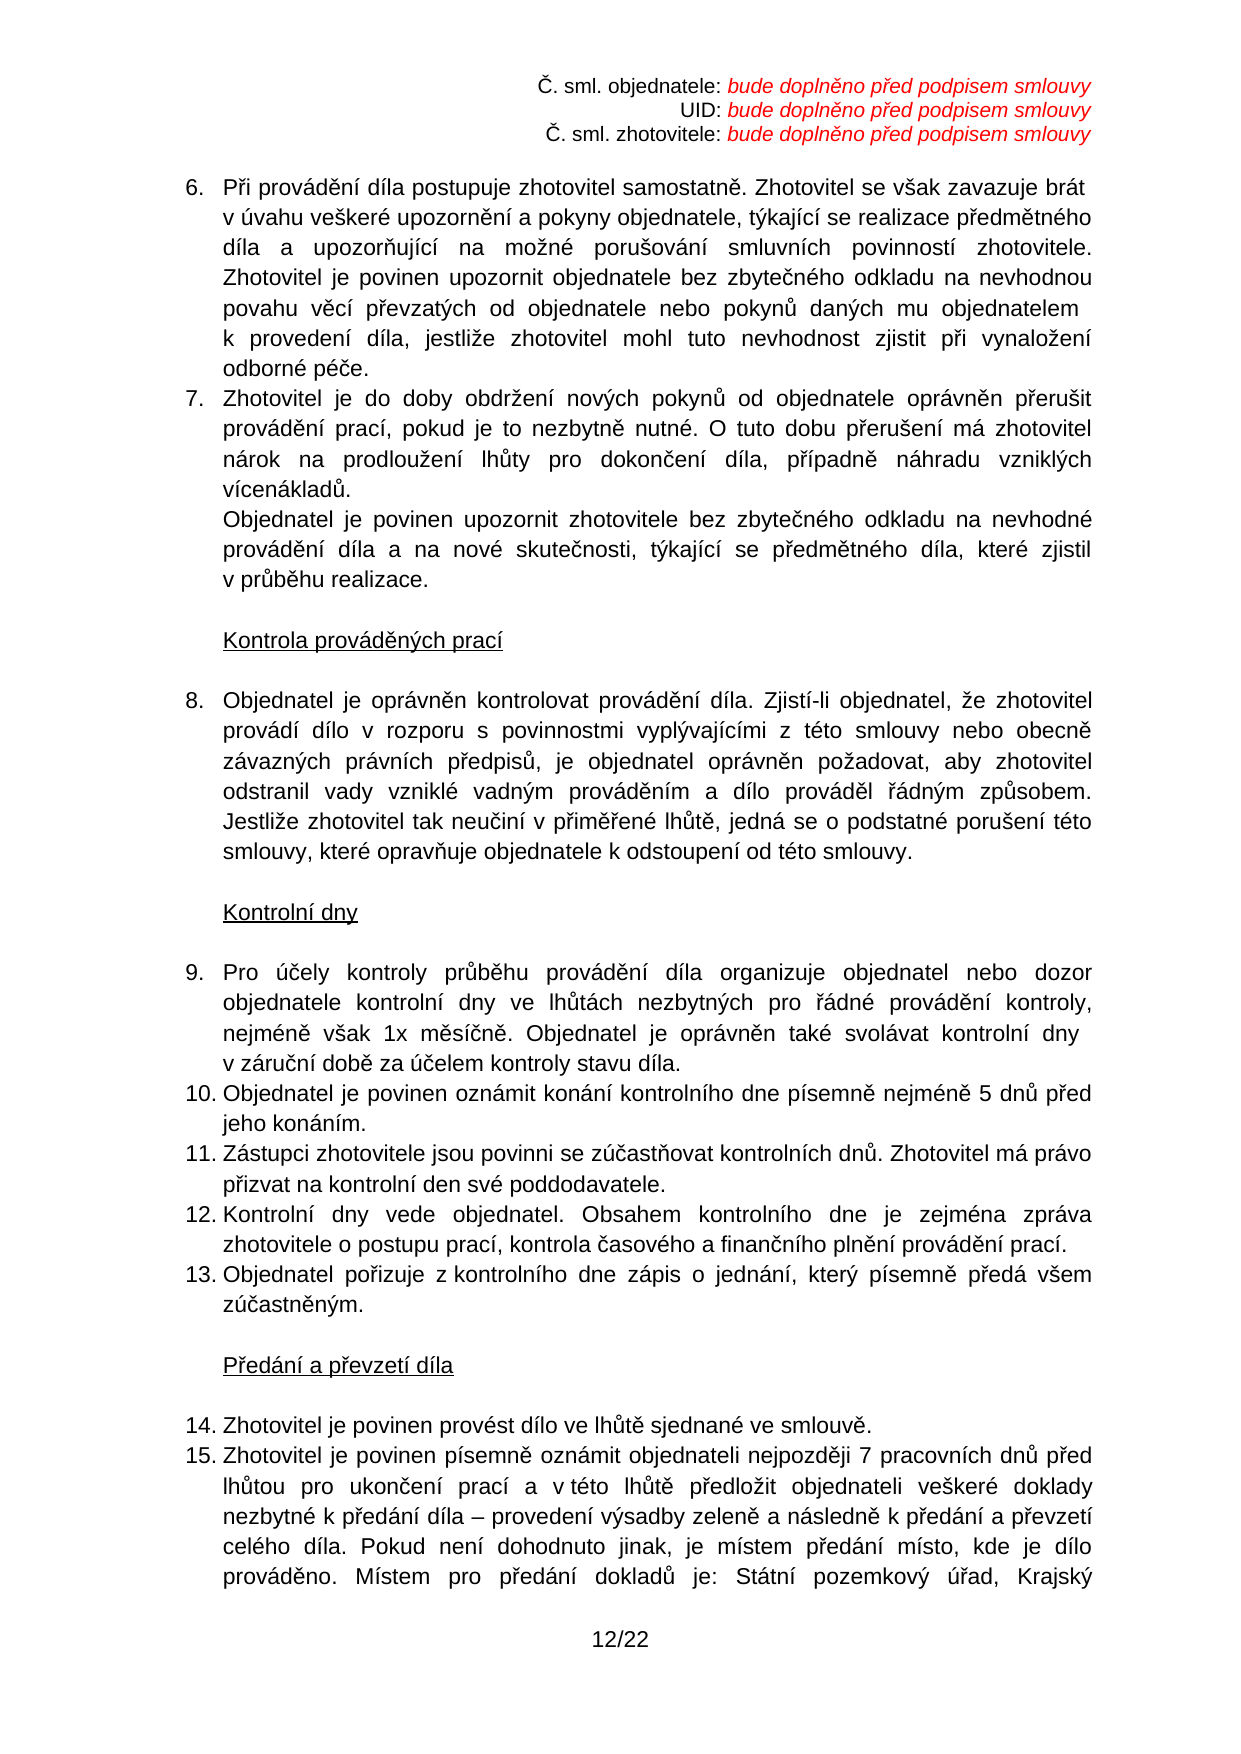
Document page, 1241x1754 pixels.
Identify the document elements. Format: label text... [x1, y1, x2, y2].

list Zhotovitel je do doby obdržení nových pokynů od objednatele oprávněn přerušit provádění prací, pokud je to nezbytně nutné. O tuto dobu přerušení má zhotovitel nárok na prodloužení lhůty pro dokončení díla, případně náhradu vzniklých vícenákladů. Objednatel je povinen upozornit zhotovitele bez zbytečného odkladu na nevhodné provádění díla a na nové skutečnosti, týkající se předmětného díla, které zjistil v průběhu realizace. [185, 385, 1093, 593]
list Objednatel je oprávněn kontrolovat provádění díla. Zjistí-li objednatel, že zhotovitel provádí dílo v rozporu s povinnostmi vyplývajícími z této smlouvy nebo obecně závazných právních předpisů, je objednatel oprávněn požadovat, aby zhotovitel odstranil vady vzniklé vadným prováděním a dílo prováděl řádným způsobem. Jestliže zhotovitel tak neučiní v přiměřené lhůtě, jedná se o podstatné porušení této smlouvy, které opravňuje objednatele k odstoupení od této smlouvy. [185, 687, 1093, 864]
list Kontrolní dny vede objednatel. Obsahem kontrolního dne je zejména zpráva zhotovitele o postupu prací, kontrola časového a finančního plnění provádění prací. [185, 1201, 1093, 1257]
list Objednatel je povinen oznámit konání kontrolního dne písemně nejméně 5 dnů před jeho konáním. [185, 1080, 1093, 1136]
list Zhotovitel je povinen provést dílo ve lhůtě sjednané ve smlouvě. [185, 1412, 1093, 1438]
list Objednatel pořizuje z kontrolního dne zápis o jednání, který písemně předá všem zúčastněným. [185, 1261, 1093, 1318]
list Kontrolní dny [223, 899, 1093, 925]
list Při provádění díla postupuje zhotovitel samostatně. Zhotovitel se však zavazuje brát v úvahu veškeré upozornění a pokyny objednatele, týkající se realizace předmětného díla a upozorňující na možné porušování smluvních povinností zhotovitele. Zhotovitel je povinen upozornit objednatele bez zbytečného odkladu na nevhodnou povahu věcí převzatých od objednatele nebo pokynů daných mu objednatelem k provedení díla, jestliže zhotovitel mohl tuto nevhodnost zjistit při vynaložení odborné péče. [185, 174, 1093, 381]
list Zástupci zhotovitele jsou povinni se zúčastňovat kontrolních dnů. Zhotovitel má právo přizvat na kontrolní den své poddodavatele. [185, 1140, 1093, 1197]
list Pro účely kontroly průběhu provádění díla organizuje objednatel nebo dozor objednatele kontrolní dny ve lhůtách nezbytných pro řádné provádění kontroly, nejméně však 1x měsíčně. Objednatel je oprávněn také svolávat kontrolní dny v záruční době za účelem kontroly stavu díla. [185, 959, 1093, 1076]
list Předání a převzetí díla [223, 1352, 1093, 1378]
list Kontrola prováděných prací [223, 627, 1093, 653]
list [185, 1442, 1093, 1589]
